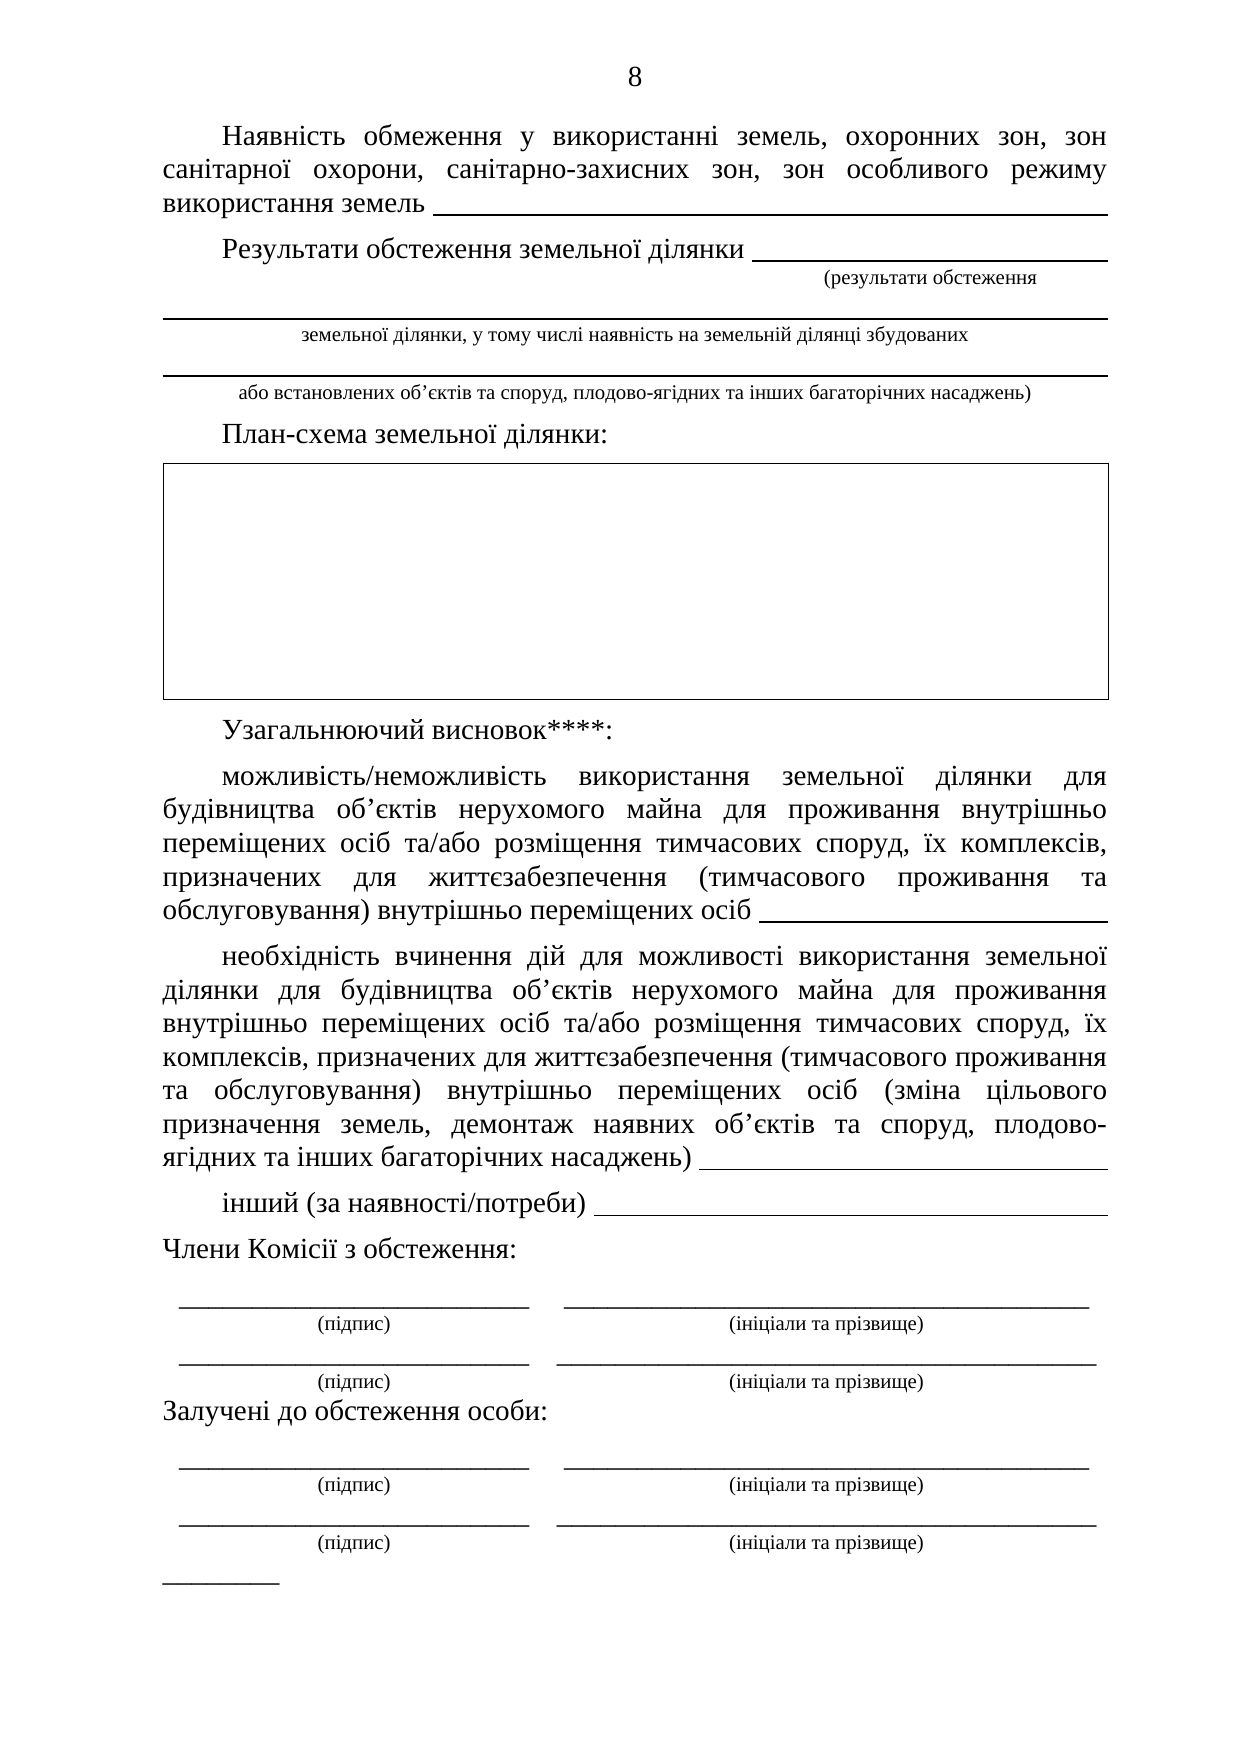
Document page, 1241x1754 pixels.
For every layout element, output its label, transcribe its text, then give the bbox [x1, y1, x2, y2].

text Наявність обмеження у використанні земель, охоронних зон, зон санітарної охорони, санітарно-захисних зон, зон особливого режиму використання земель [162, 118, 1107, 219]
text можливість/неможливість використання земельної ділянки для будівництва об’єктів нерухомого майна для проживання внутрішньо переміщених осіб та/або розміщення тимчасових споруд, їх комплексів, призначених для життєзабезпечення (тимчасового проживання та обслуговування) внутрішньо переміщених осіб [162, 758, 1107, 926]
table_header ________________________ (підпис) [163, 1426, 545, 1496]
text Члени Комісії з обстеження: [162, 1232, 1107, 1265]
text ________ [162, 1554, 1107, 1588]
text необхідність вчинення дій для можливості використання земельної ділянки для будівництва об’єктів нерухомого майна для проживання внутрішньо переміщених осіб та/або розміщення тимчасових споруд, їх комплексів, призначених для життєзабезпечення (тимчасового проживання та обслуговування) внутрішньо переміщених осіб (зміна цільового призначення земель, демонтаж наявних об’єктів та споруд, плодово-ягідних та інших багаторічних насаджень) [162, 938, 1107, 1173]
text Залучені до обстеження особи: [162, 1393, 1107, 1426]
text Результати обстеження земельної ділянки [162, 231, 1107, 265]
table_cell _____________________________________ (ініціали та прізвище) [545, 1335, 1107, 1393]
table_header ____________________________________ (ініціали та прізвище) [545, 1265, 1107, 1335]
text (результати обстеження [162, 265, 1107, 289]
table_header [164, 464, 1108, 698]
text План-схема земельної ділянки: [162, 417, 1107, 450]
table_cell _____________________________________ (ініціали та прізвище) [545, 1496, 1107, 1554]
text інший (за наявності/потреби) [162, 1186, 1107, 1219]
text земельної ділянки, у тому числі наявність на земельній ділянці збудованих [162, 322, 1107, 346]
table_cell ________________________ (підпис) [163, 1335, 545, 1393]
text або встановлених об’єктів та споруд, плодово-ягідних та інших багаторічних насаджень) [162, 380, 1107, 404]
text Узагальнюючий висновок****: [162, 712, 1107, 746]
table_cell ________________________ (підпис) [163, 1496, 545, 1554]
table_header ________________________ (підпис) [163, 1265, 545, 1335]
table_header ____________________________________ (ініціали та прізвище) [545, 1426, 1107, 1496]
